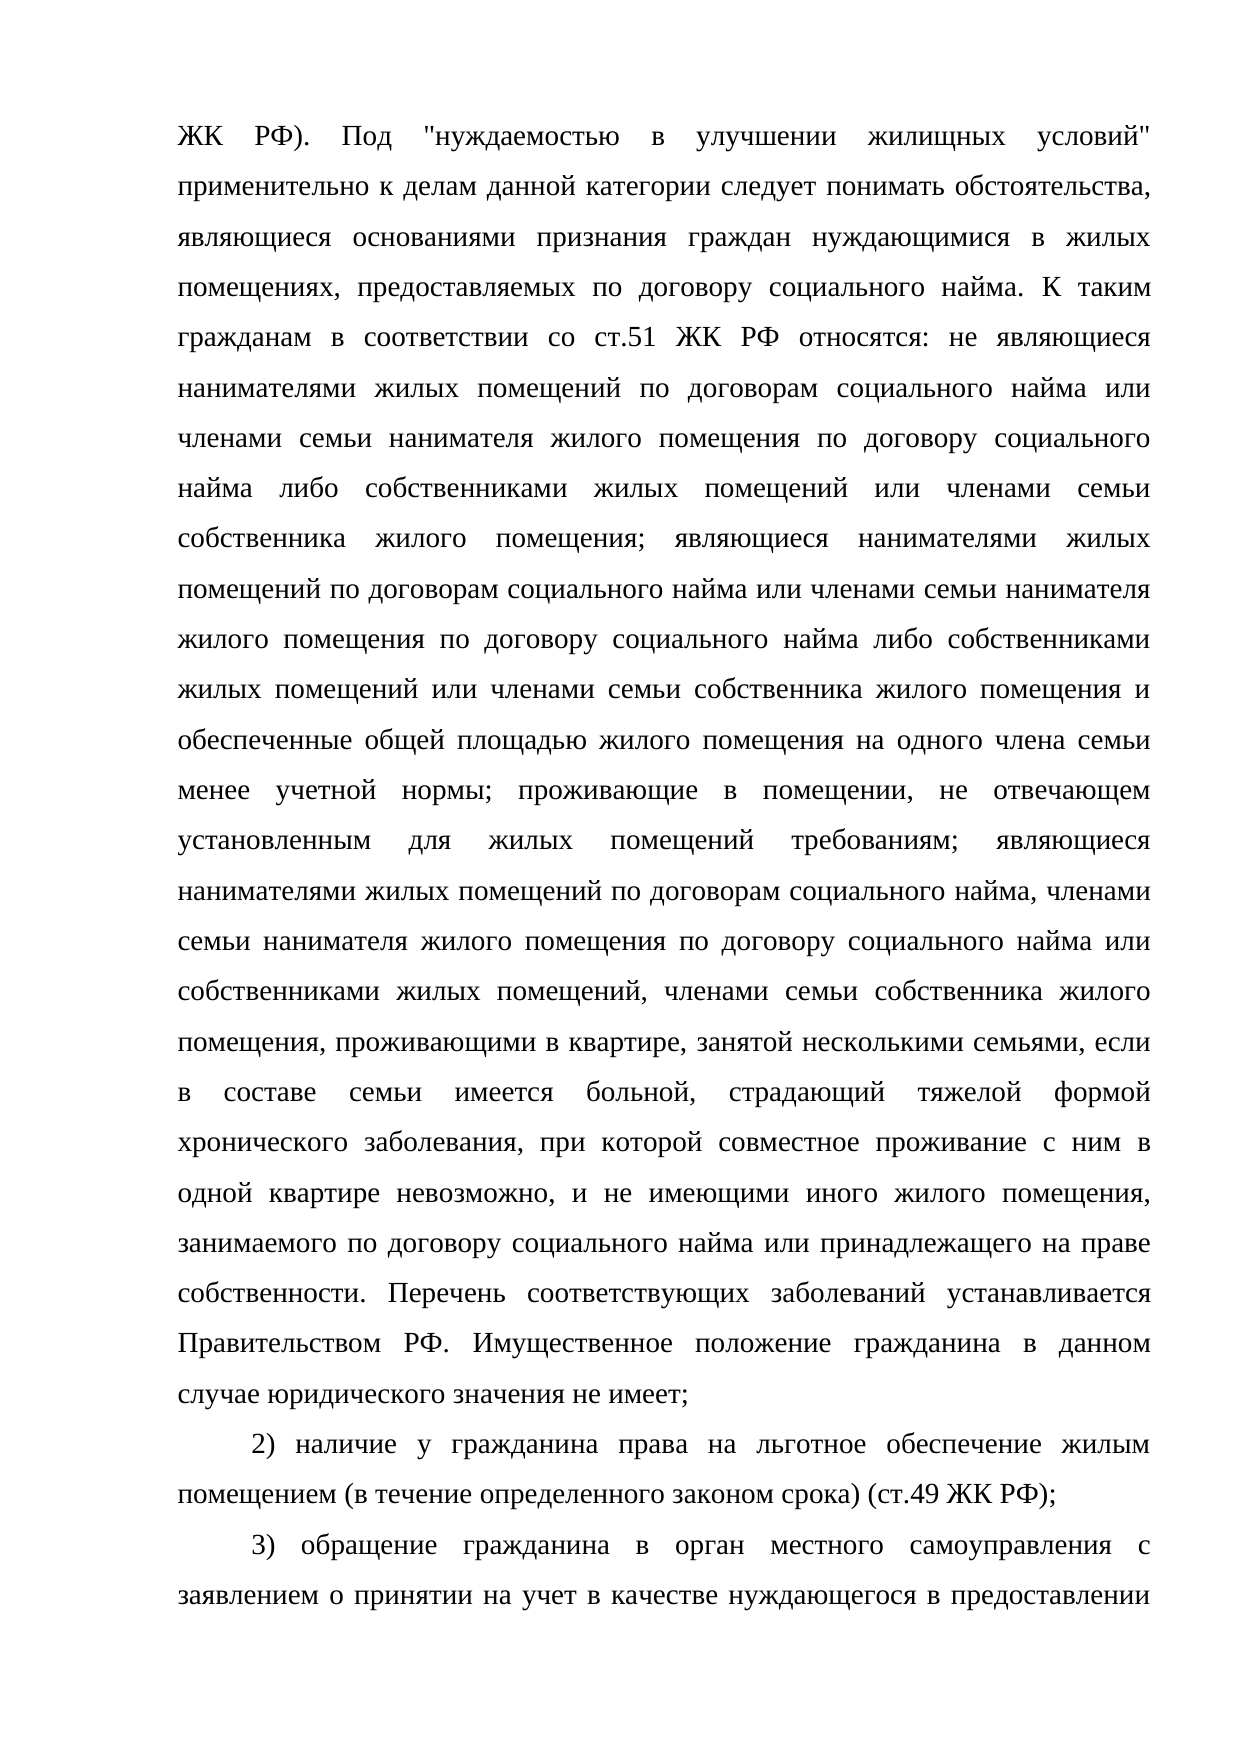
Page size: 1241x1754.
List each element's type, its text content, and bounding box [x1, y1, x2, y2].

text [177, 1527, 1152, 1611]
text 2) наличие у гражданина права на льготное обеспечение жилым помещением (в течение определенного законом срока) (ст.49 ЖК РФ); [177, 1426, 1152, 1510]
